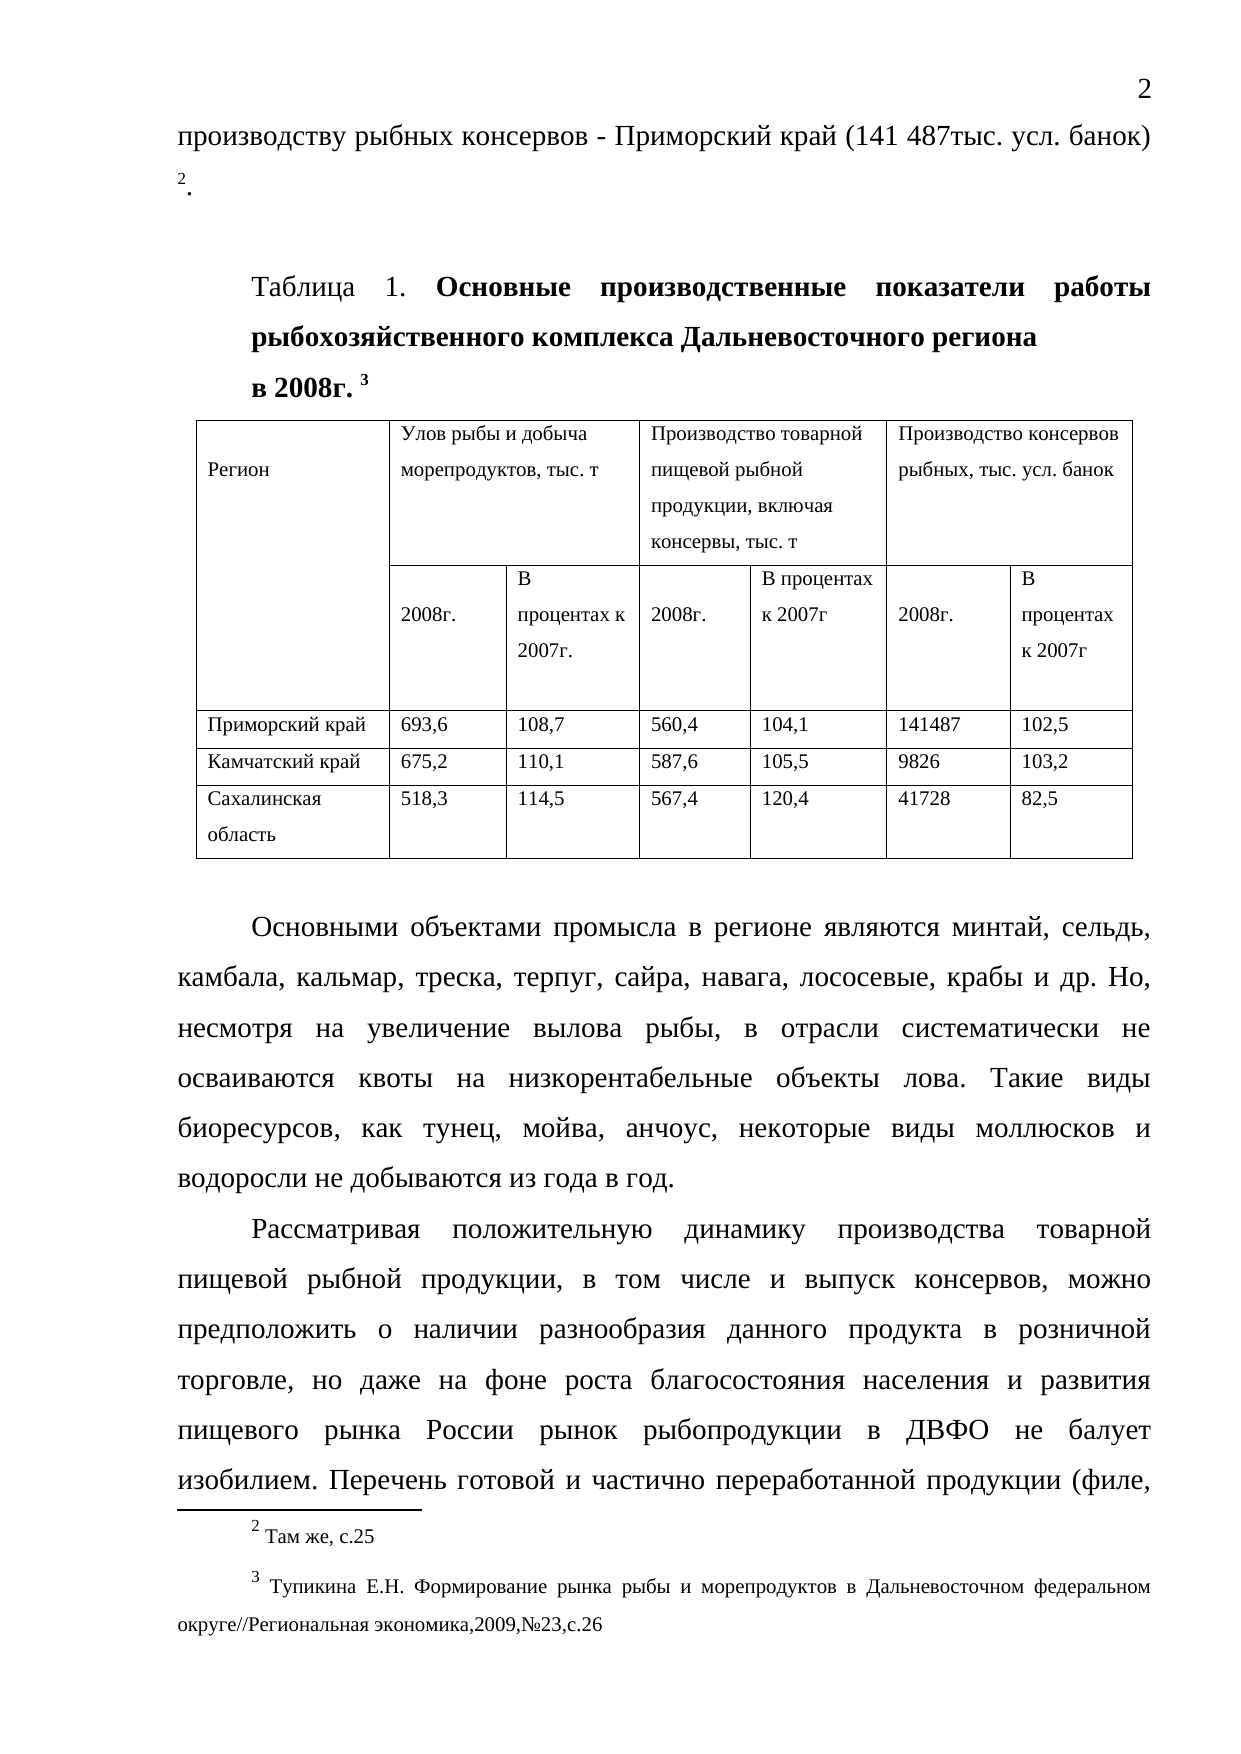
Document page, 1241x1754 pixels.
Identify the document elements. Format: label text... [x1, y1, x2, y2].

table_cell 567,4 [640, 786, 750, 858]
table_cell Приморский край [197, 711, 389, 747]
text Таблица 1. Основные производственные показатели работы рыбохозяйственного комплекса Дальневосточного региона [251, 269, 1152, 353]
table_cell 518,3 [390, 786, 506, 858]
table_cell 675,2 [390, 749, 506, 784]
table_cell 587,6 [640, 749, 750, 784]
table_cell 141487 [887, 711, 1010, 747]
table_header Производство консервов рыбных, тыс. усл. банок [887, 421, 1132, 565]
table_cell 2008г. [640, 566, 750, 710]
table_cell 108,7 [507, 711, 639, 747]
text Основными объектами промысла в регионе являются минтай, сельдь, камбала, кальмар, треска, терпуг, сайра, навага, лососевые, крабы и др. Но, несмотря на увеличение вылова рыбы, в отрасли систематически не осваиваются квоты на низкорентабельные объекты лова. Такие виды биоресурсов, как тунец, мойва, анчоус, некоторые виды моллюсков и водоросли не добываются из года в год. [177, 909, 1152, 1194]
table_header Улов рыбы и добыча морепродуктов, тыс. т [390, 421, 639, 565]
text в 2008г. [251, 370, 1152, 403]
table_cell Камчатский край [197, 749, 389, 784]
table_cell 560,4 [640, 711, 750, 747]
table_cell 120,4 [751, 786, 886, 858]
table_cell В процентах к 2007г [751, 566, 886, 710]
table_cell Сахалинская область [197, 786, 389, 858]
table_cell В процентах к 2007г. [507, 566, 639, 710]
table_cell 9826 [887, 749, 1010, 784]
table_cell 2008г. [887, 566, 1010, 710]
table_cell 102,5 [1011, 711, 1132, 747]
table_cell 693,6 [390, 711, 506, 747]
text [177, 1211, 1152, 1496]
table_cell 105,5 [751, 749, 886, 784]
table_cell В процентах к 2007г [1011, 566, 1132, 710]
table_cell 41728 [887, 786, 1010, 858]
table_header Производство товарной пищевой рыбной продукции, включая консервы, тыс. т [640, 421, 886, 565]
table_header Регион [197, 421, 389, 710]
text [177, 118, 1152, 202]
table_cell 2008г. [390, 566, 506, 710]
table_cell 110,1 [507, 749, 639, 784]
table_cell 82,5 [1011, 786, 1132, 858]
table_cell 104,1 [751, 711, 886, 747]
table_cell 114,5 [507, 786, 639, 858]
table_cell 103,2 [1011, 749, 1132, 784]
